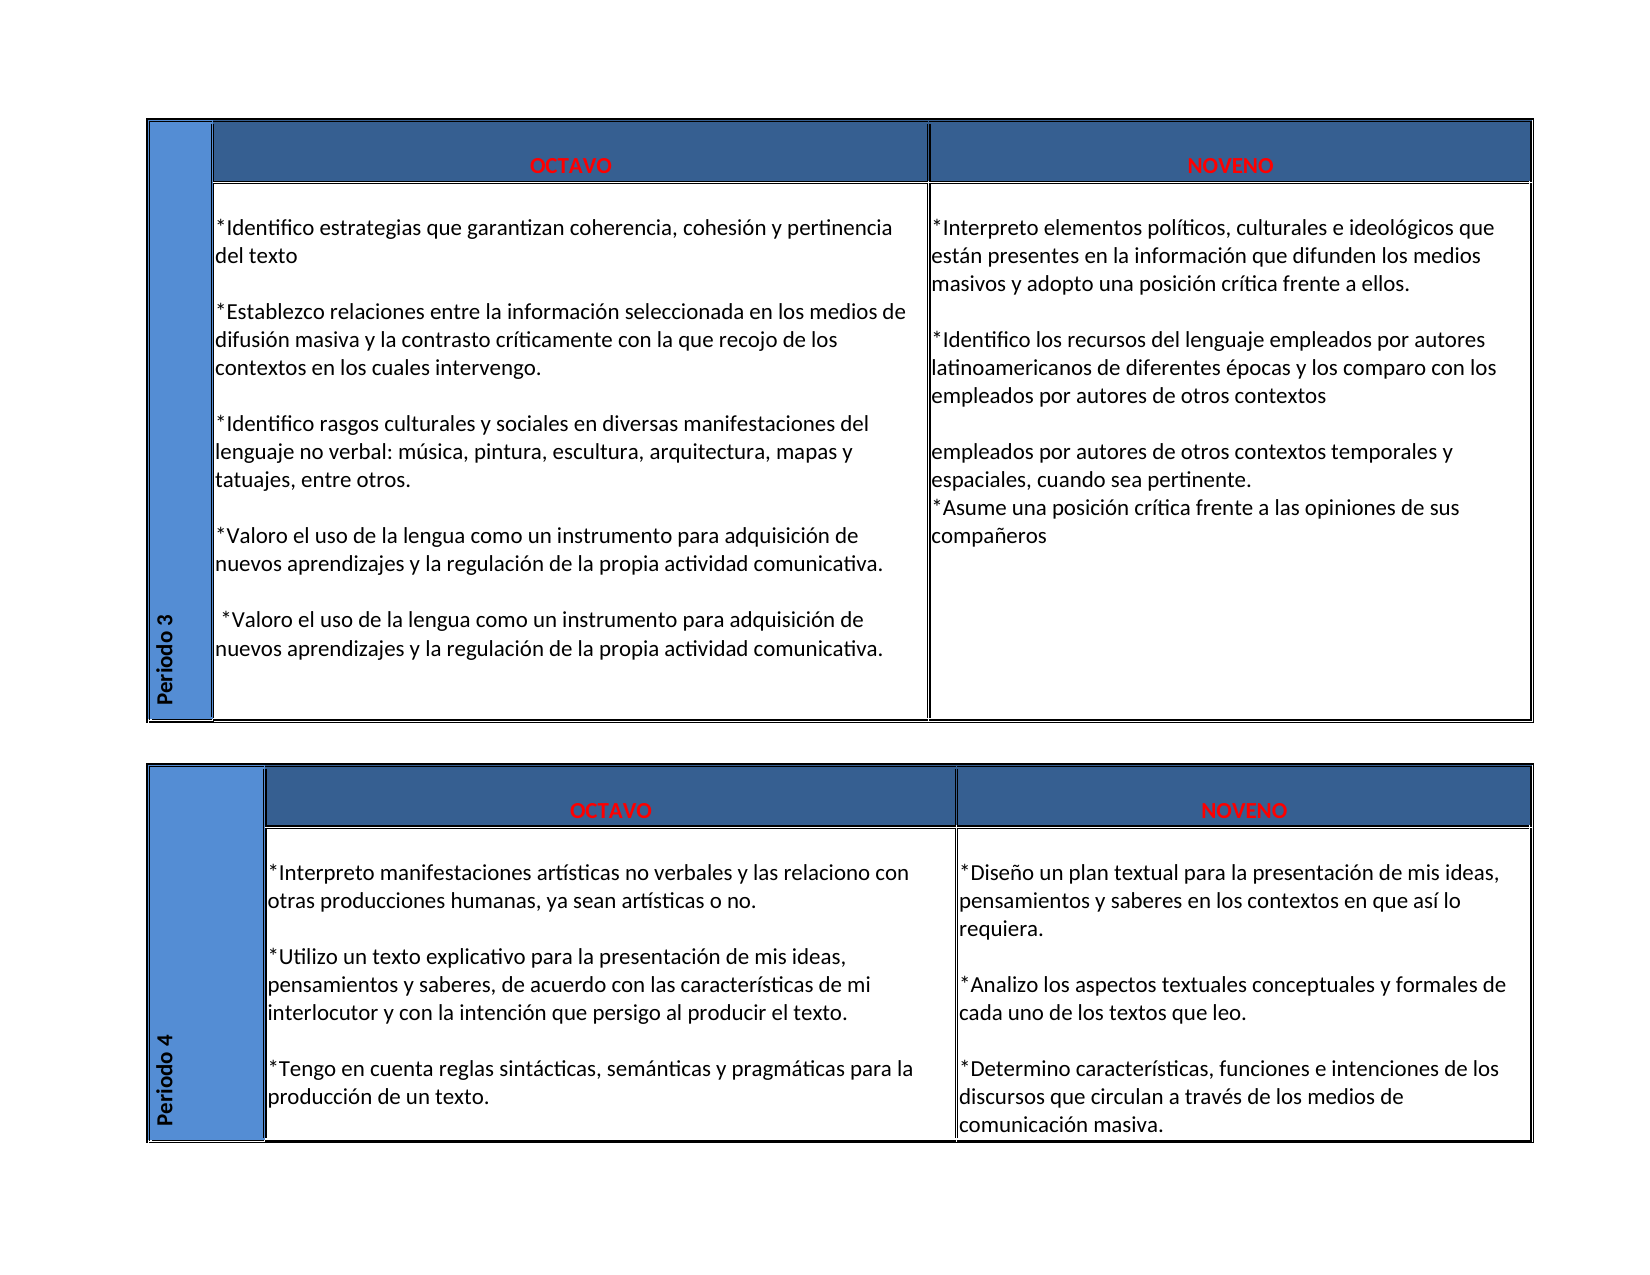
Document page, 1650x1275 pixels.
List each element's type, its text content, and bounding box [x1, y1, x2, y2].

table_header OCTAVO [213, 120, 929, 181]
table_header OCTAVO [265, 767, 957, 825]
table_header NOVENO [957, 767, 1530, 825]
table_cell *Interpreto elementos políticos, culturales e ideológicos que están presentes en la información que difunden los medios masivos y adopto una posición crítica frente a ellos. *Identifico los recursos del lenguaje empleados por autores latinoamericanos de diferentes épocas y los comparo con los empleados por autores de otros contextos empleados por autores de otros contextos temporales y espaciales, cuando sea pertinente. *Asume una posición crítica frente a las opiniones de sus compañeros [929, 181, 1532, 719]
table_header Periodo 3 [150, 122, 213, 719]
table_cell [957, 825, 1531, 1140]
table_cell *Identifico estrategias que garantizan coherencia, cohesión y pertinencia del texto *Establezco relaciones entre la información seleccionada en los medios de difusión masiva y la contrasto críticamente con la que recojo de los contextos en los cuales intervengo. *Identifico rasgos culturales y sociales en diversas manifestaciones del lenguaje no verbal: música, pintura, escultura, arquitectura, mapas y tatuajes, entre otros. *Valoro el uso de la lengua como un instrumento para adquisición de nuevos aprendizajes y la regulación de la propia actividad comunicativa. *Valoro el uso de la lengua como un instrumento para adquisición de nuevos aprendizajes y la regulación de la propia actividad comunicativa. [213, 181, 929, 719]
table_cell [265, 829, 957, 1140]
table_header NOVENO [929, 122, 1530, 181]
table_header Periodo 4 [150, 765, 265, 1140]
